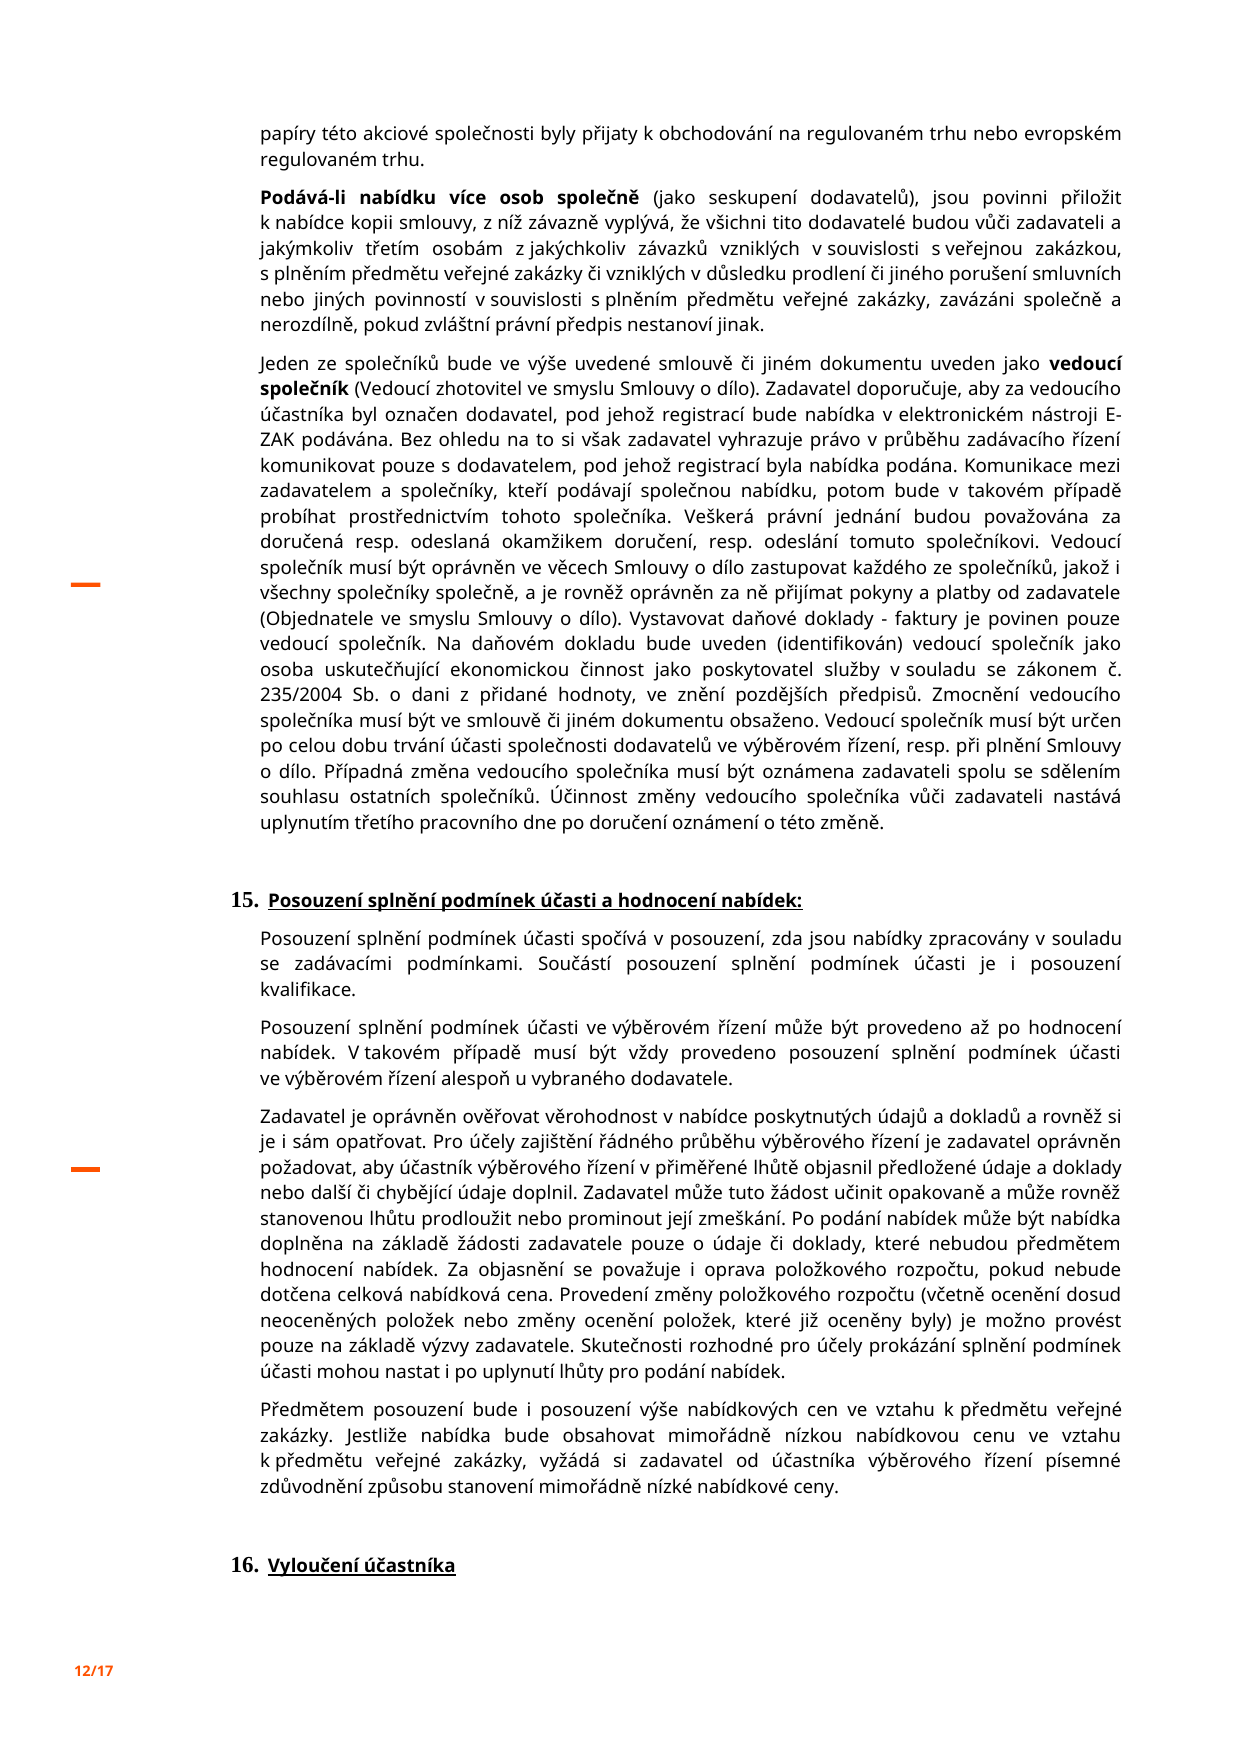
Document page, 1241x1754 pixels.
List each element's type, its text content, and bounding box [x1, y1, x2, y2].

text Posouzení splnění podmínek účasti ve výběrovém řízení může být provedeno až po hodnocení nabídek. V takovém případě musí být vždy provedeno posouzení splnění podmínek účasti ve výběrovém řízení alespoň u vybraného dodavatele. [260, 1014, 1122, 1091]
text Posouzení splnění podmínek účasti spočívá v posouzení, zda jsou nabídky zpracovány v souladu se zadávacími podmínkami. Součástí posouzení splnění podmínek účasti je i posouzení kvalifikace. [260, 925, 1122, 1002]
list Vyloučení účastníka [230, 1551, 1122, 1578]
text Jeden ze společníků bude ve výše uvedené smlouvě či jiném dokumentu uveden jako vedoucí společník (Vedoucí zhotovitel ve smyslu Smlouvy o dílo). Zadavatel doporučuje, aby za vedoucího účastníka byl označen dodavatel, pod jehož registrací bude nabídka v elektronickém nástroji E-ZAK podávána. Bez ohledu na to si však zadavatel vyhrazuje právo v průběhu zadávacího řízení komunikovat pouze s dodavatelem, pod jehož registrací byla nabídka podána. Komunikace mezi zadavatelem a společníky, kteří podávají společnou nabídku, potom bude v takovém případě probíhat prostřednictvím tohoto společníka. Veškerá právní jednání budou považována za doručená resp. odeslaná okamžikem doručení, resp. odeslání tomuto společníkovi. Vedoucí společník musí být oprávněn ve věcech Smlouvy o dílo zastupovat každého ze společníků, jakož i všechny společníky společně, a je rovněž oprávněn za ně přijímat pokyny a platby od zadavatele (Objednatele ve smyslu Smlouvy o dílo). Vystavovat daňové doklady - faktury je povinen pouze vedoucí společník. Na daňovém dokladu bude uveden (identifikován) vedoucí společník jako osoba uskutečňující ekonomickou činnost jako poskytovatel služby v souladu se zákonem č. 235/2004 Sb. o dani z přidané hodnoty, ve znění pozdějších předpisů. Zmocnění vedoucího společníka musí být ve smlouvě či jiném dokumentu obsaženo. Vedoucí společník musí být určen po celou dobu trvání účasti společnosti dodavatelů ve výběrovém řízení, resp. při plnění Smlouvy o dílo. Případná změna vedoucího společníka musí být oznámena zadavateli spolu se sdělením souhlasu ostatních společníků. Účinnost změny vedoucího společníka vůči zadavateli nastává uplynutím třetího pracovního dne po doručení oznámení o této změně. [260, 350, 1122, 835]
list Posouzení splnění podmínek účasti a hodnocení nabídek: [230, 886, 1122, 912]
text Podává-li nabídku více osob společně (jako seskupení dodavatelů), jsou povinni přiložit k nabídce kopii smlouvy, z níž závazně vyplývá, že všichni tito dodavatelé budou vůči zadavateli a jakýmkoliv třetím osobám z jakýchkoliv závazků vzniklých v souvislosti s veřejnou zakázkou, s plněním předmětu veřejné zakázky či vzniklých v důsledku prodlení či jiného porušení smluvních nebo jiných povinností v souvislosti s plněním předmětu veřejné zakázky, zavázáni společně a nerozdílně, pokud zvláštní právní předpis nestanoví jinak. [260, 184, 1122, 337]
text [260, 121, 1122, 172]
text Předmětem posouzení bude i posouzení výše nabídkových cen ve vztahu k předmětu veřejné zakázky. Jestliže nabídka bude obsahovat mimořádně nízkou nabídkovou cenu ve vztahu k předmětu veřejné zakázky, vyžádá si zadavatel od účastníka výběrového řízení písemné zdůvodnění způsobu stanovení mimořádně nízké nabídkové ceny. [260, 1396, 1122, 1498]
text Zadavatel je oprávněn ověřovat věrohodnost v nabídce poskytnutých údajů a dokladů a rovněž si je i sám opatřovat. Pro účely zajištění řádného průběhu výběrového řízení je zadavatel oprávněn požadovat, aby účastník výběrového řízení v přiměřené lhůtě objasnil předložené údaje a doklady nebo další či chybějící údaje doplnil. Zadavatel může tuto žádost učinit opakovaně a může rovněž stanovenou lhůtu prodloužit nebo prominout její zmeškání. Po podání nabídek může být nabídka doplněna na základě žádosti zadavatele pouze o údaje či doklady, které nebudou předmětem hodnocení nabídek. Za objasnění se považuje i oprava položkového rozpočtu, pokud nebude dotčena celková nabídková cena. Provedení změny položkového rozpočtu (včetně ocenění dosud neoceněných položek nebo změny ocenění položek, které již oceněny byly) je možno provést pouze na základě výzvy zadavatele. Skutečnosti rozhodné pro účely prokázání splnění podmínek účasti mohou nastat i po uplynutí lhůty pro podání nabídek. [260, 1103, 1122, 1384]
